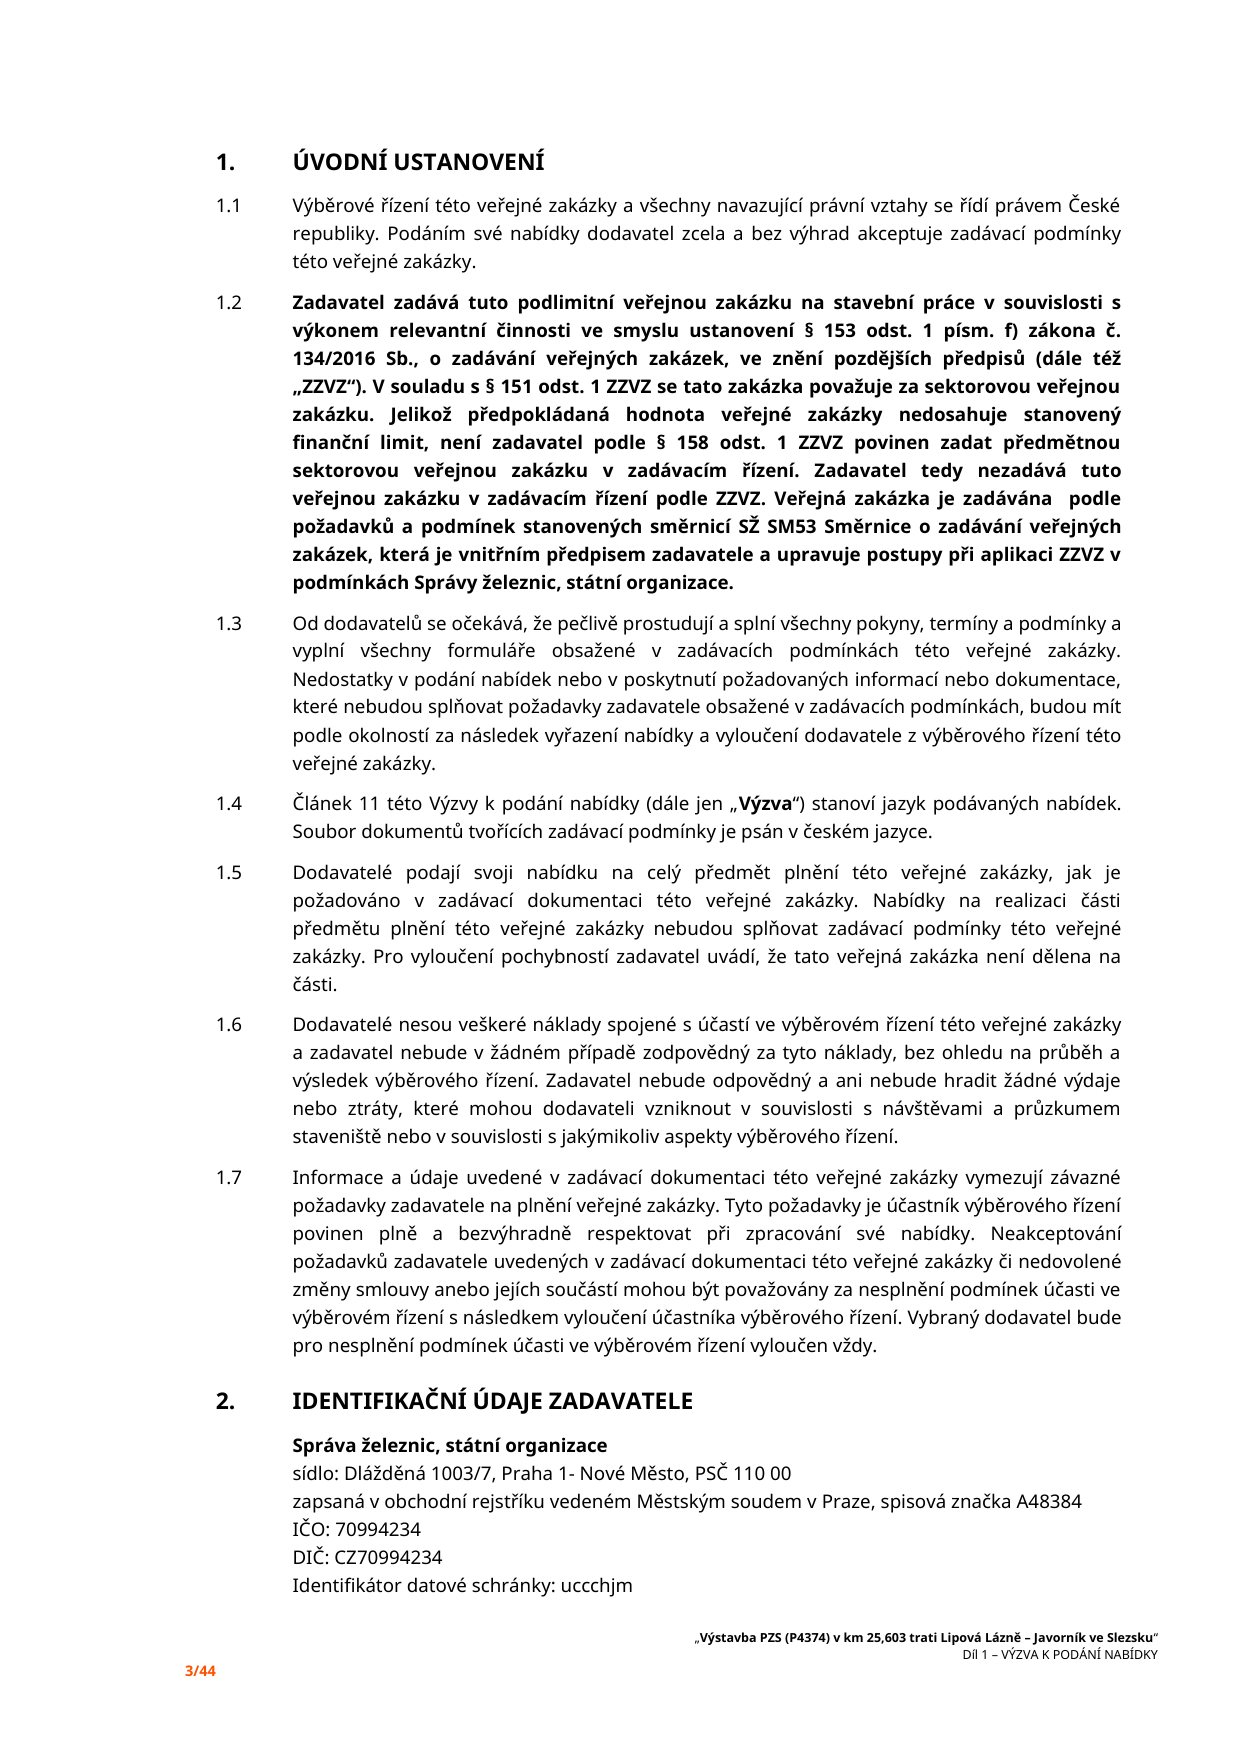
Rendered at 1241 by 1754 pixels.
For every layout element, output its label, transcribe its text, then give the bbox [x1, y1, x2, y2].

text Dodavatelé podají svoji nabídku na celý předmět plnění této veřejné zakázky, jak je požadováno v zadávací dokumentaci této veřejné zakázky. Nabídky na realizaci části předmětu plnění této veřejné zakázky nebudou splňovat zadávací podmínky této veřejné zakázky. Pro vyloučení pochybností zadavatel uvádí, že tato veřejná zakázka není dělena na části. [216, 859, 1122, 997]
text Článek 11 této Výzvy k podání nabídky (dále jen „Výzva“) stanoví jazyk podávaných nabídek. Soubor dokumentů tvořících zadávací podmínky je psán v českém jazyce. [216, 790, 1122, 844]
text IČO: 70994234 [292, 1516, 1122, 1542]
text zapsaná v obchodní rejstříku vedeném Městským soudem v Praze, spisová značka A48384 [292, 1488, 1122, 1514]
text Správa železnic, státní organizace [292, 1432, 1122, 1458]
text Od dodavatelů se očekává, že pečlivě prostudují a splní všechny pokyny, termíny a podmínky a vyplní všechny formuláře obsažené v zadávacích podmínkách této veřejné zakázky. Nedostatky v podání nabídek nebo v poskytnutí požadovaných informací nebo dokumentace, které nebudou splňovat požadavky zadavatele obsažené v zadávacích podmínkách, budou mít podle okolností za následek vyřazení nabídky a vyloučení dodavatele z výběrového řízení této veřejné zakázky. [216, 610, 1122, 775]
text ÚVODNÍ USTANOVENÍ [216, 146, 1122, 177]
text Dodavatelé nesou veškeré náklady spojené s účastí ve výběrovém řízení této veřejné zakázky a zadavatel nebude v žádném případě zodpovědný za tyto náklady, bez ohledu na průběh a výsledek výběrového řízení. Zadavatel nebude odpovědný a ani nebude hradit žádné výdaje nebo ztráty, které mohou dodavateli vzniknout v souvislosti s návštěvami a průzkumem staveniště nebo v souvislosti s jakýmikoliv aspekty výběrového řízení. [216, 1012, 1122, 1149]
text Informace a údaje uvedené v zadávací dokumentaci této veřejné zakázky vymezují závazné požadavky zadavatele na plnění veřejné zakázky. Tyto požadavky je účastník výběrového řízení povinen plně a bezvýhradně respektovat při zpracování své nabídky. Neakceptování požadavků zadavatele uvedených v zadávací dokumentaci této veřejné zakázky či nedovolené změny smlouvy anebo jejích součástí mohou být považovány za nesplnění podmínek účasti ve výběrovém řízení s následkem vyloučení účastníka výběrového řízení. Vybraný dodavatel bude pro nesplnění podmínek účasti ve výběrovém řízení vyloučen vždy. [216, 1164, 1122, 1358]
text sídlo: Dlážděná 1003/7, Praha 1- Nové Město, PSČ 110 00 [292, 1460, 1122, 1486]
text Výběrové řízení této veřejné zakázky a všechny navazující právní vztahy se řídí právem České republiky. Podáním své nabídky dodavatel zcela a bez výhrad akceptuje zadávací podmínky této veřejné zakázky. [216, 192, 1122, 274]
text IDENTIFIKAČNÍ ÚDAJE ZADAVATELE [216, 1385, 1122, 1417]
text Zadavatel zadává tuto podlimitní veřejnou zakázku na stavební práce v souvislosti s výkonem relevantní činnosti ve smyslu ustanovení § 153 odst. 1 písm. f) zákona č. 134/2016 Sb., o zadávání veřejných zakázek, ve znění pozdějších předpisů (dále též „ZZVZ“). V souladu s § 151 odst. 1 ZZVZ se tato zakázka považuje za sektorovou veřejnou zakázku. Jelikož předpokládaná hodnota veřejné zakázky nedosahuje stanovený finanční limit, není zadavatel podle § 158 odst. 1 ZZVZ povinen zadat předmětnou sektorovou veřejnou zakázku v zadávacím řízení. Zadavatel tedy nezadává tuto veřejnou zakázku v zadávacím řízení podle ZZVZ. Veřejná zakázka je zadávána podle požadavků a podmínek stanovených směrnicí SŽ SM53 Směrnice o zadávání veřejných zakázek, která je vnitřním předpisem zadavatele a upravuje postupy při aplikaci ZZVZ v podmínkách Správy železnic, státní organizace. [216, 289, 1122, 595]
text Identifikátor datové schránky: uccchjm [292, 1572, 1122, 1598]
text DIČ: CZ70994234 [292, 1544, 1122, 1570]
